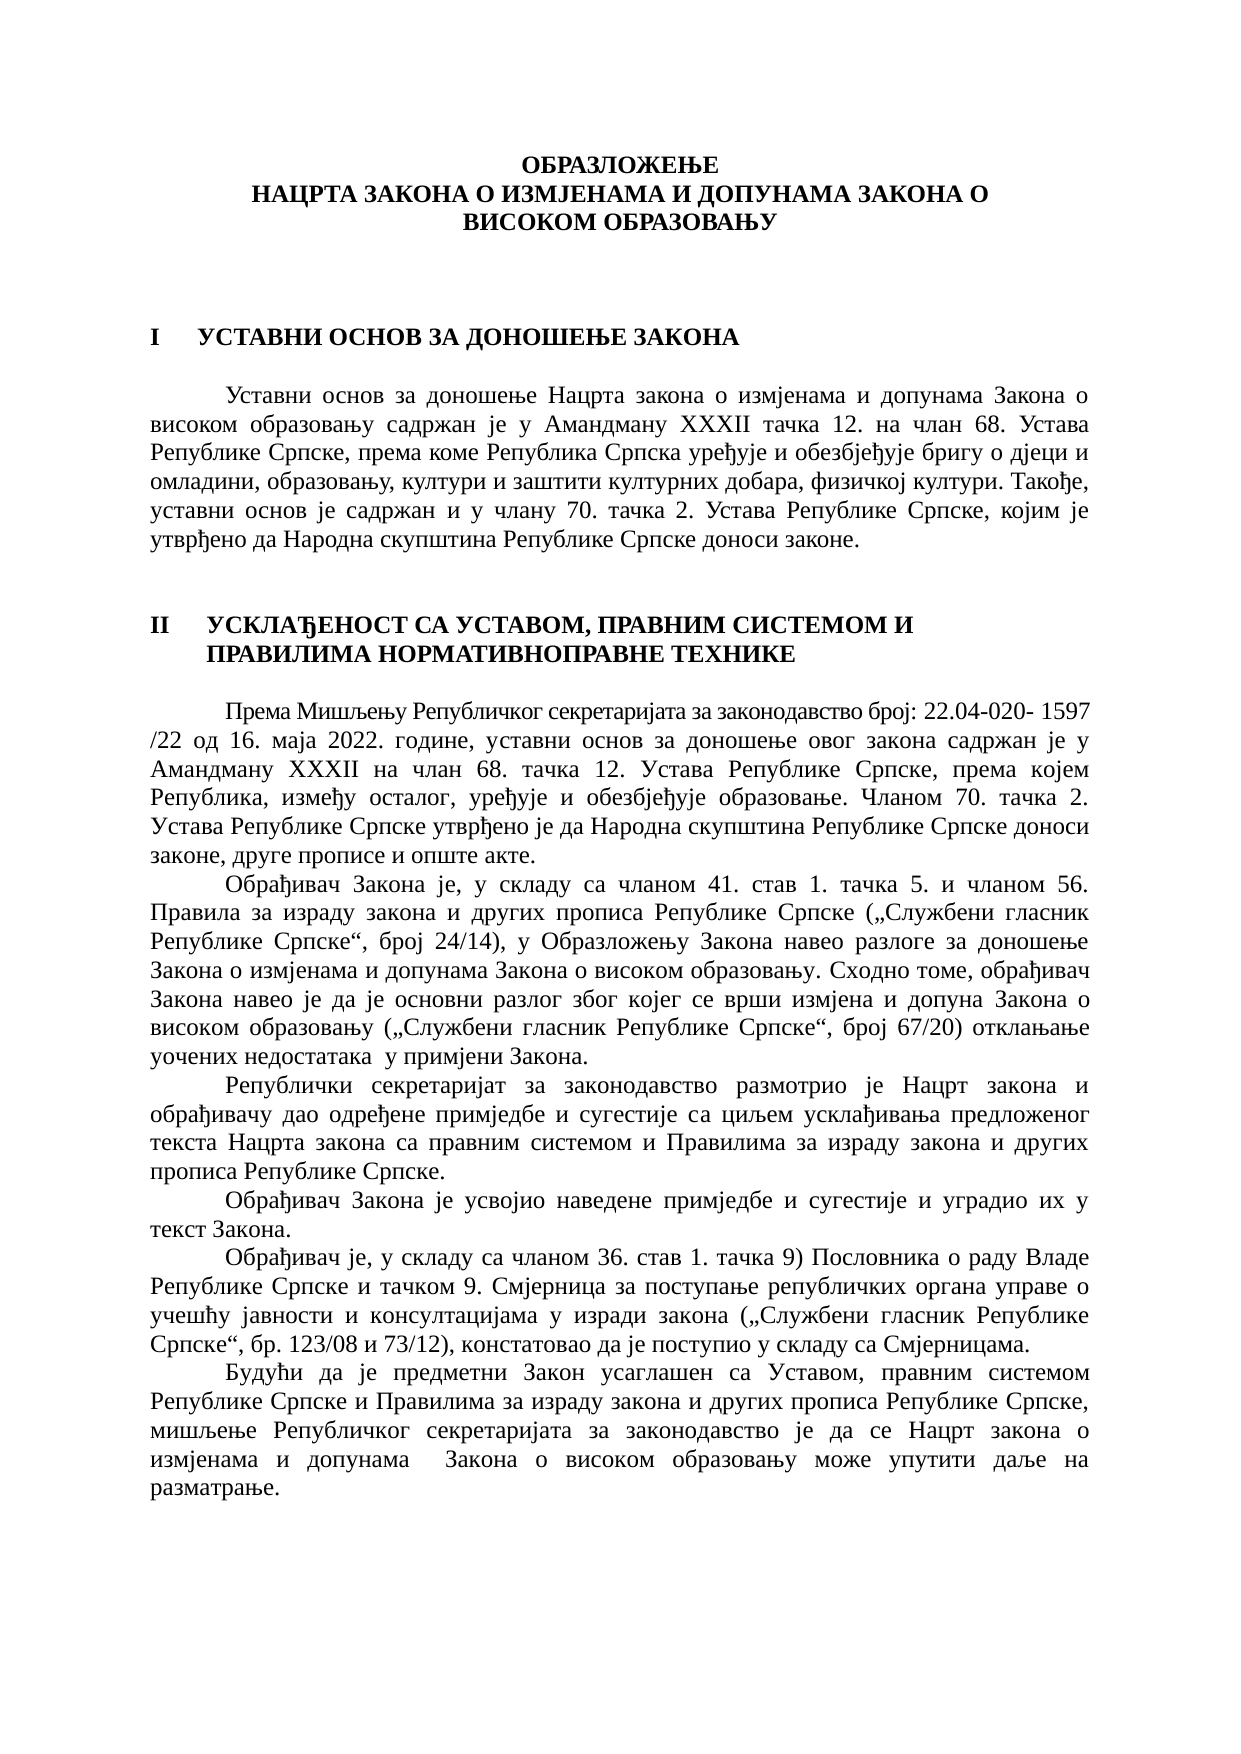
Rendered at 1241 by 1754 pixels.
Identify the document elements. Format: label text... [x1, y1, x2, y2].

text Будући да је предметни Закон усаглашен са Уставом, правним системом Републике Српске и Правилима за израду закона и других прописа Републике Српске, мишљење Републичког секретаријата за законодавство је да се Нацрт закона о измјенама и допунама Закона о високом образовању може упутити даље на разматрање. [150, 1357, 1090, 1501]
text Обрађивач Закона је, у складу са чланом 41. став 1. тачка 5. и чланом 56. Правила за израду закона и других прописа Републике Српске („Службени гласник Републике Српске“, број 24/14), у Образложењу Закона навео разлоге за доношење Закона о измјенама и допунама Закона о високом образовању. Сходно томе, обрађивач Закона навео је да је основни разлог због којег се врши измјена и допуна Закона о високом образовању („Службени гласник Републике Српске“, број 67/20) отклањање уочених недостатака у примјени Закона. [150, 869, 1090, 1070]
text Према Мишљењу Републичког секретаријата за законодавство број: 22.04-020- 1597 /22 од 16. маја 2022. године, уставни основ за доношење овог закона садржан је у Амандману XXXII на члан 68. тачка 12. Устава Републике Српске, према којем Република, између осталог, уређује и обезбјеђује образовање. Чланом 70. тачка 2. Устава Републике Српске утврђено је да Народна скупштина Републике Српске доноси законе, друге прописе и опште акте. [150, 696, 1090, 869]
text ОБРАЗЛОЖЕЊЕ [150, 150, 1090, 179]
text II УСКЛАЂЕНОСТ СА УСТАВОМ, ПРАВНИМ СИСТЕМОМ И [150, 610, 1090, 639]
text ПРАВИЛИМА НОРМАТИВНОПРАВНЕ ТЕХНИКЕ [150, 639, 1090, 667]
text Уставни основ за доношење Нацрта закона о измјенама и допунама Закона о високом образовању садржан је у Амандману XXXII тачка 12. на члан 68. Устава Републике Српске, према коме Република Српска уређује и обезбјеђује бригу о дјеци и омладини, образовању, култури и заштити културних добара, физичкој култури. Такође, уставни основ је садржан и у члану 70. тачка 2. Устава Републике Српске, којим је утврђено да Народна скупштина Републике Српске доноси законе. [150, 380, 1090, 552]
text I УСТАВНИ ОСНОВ ЗА ДОНОШЕЊЕ ЗАКОНА [150, 322, 1090, 351]
text Обрађивач је, у складу са чланом 36. став 1. тачка 9) Пословника o раду Владе Републике Српске и тачком 9. Смјерница за поступање републичких органа управе о учешћу јавности и консултацијама у изради закона („Службени гласник Републике Српске“, бр. 123/08 и 73/12), констатовао да је поступио у складу са Смјерницама. [150, 1242, 1090, 1357]
text ВИСОКОМ ОБРАЗОВАЊУ [150, 207, 1090, 236]
text Републички секретаријат за законодавство размотрио је Нацрт закона и обрађивачу дао одређене примједбе и сугестије сa циљем усклађивања предложеног текста Нацрта закона са правним системом и Правилима за израду закона и других прописа Републике Српске. [150, 1070, 1090, 1185]
text НАЦРТА ЗАКОНА О ИЗМЈЕНАМА И ДОПУНАМА ЗАКОНА О [150, 179, 1090, 207]
text Обрађивач Закона је усвојио наведене примједбе и сугестије и уградио их у текст Закона. [150, 1185, 1090, 1242]
